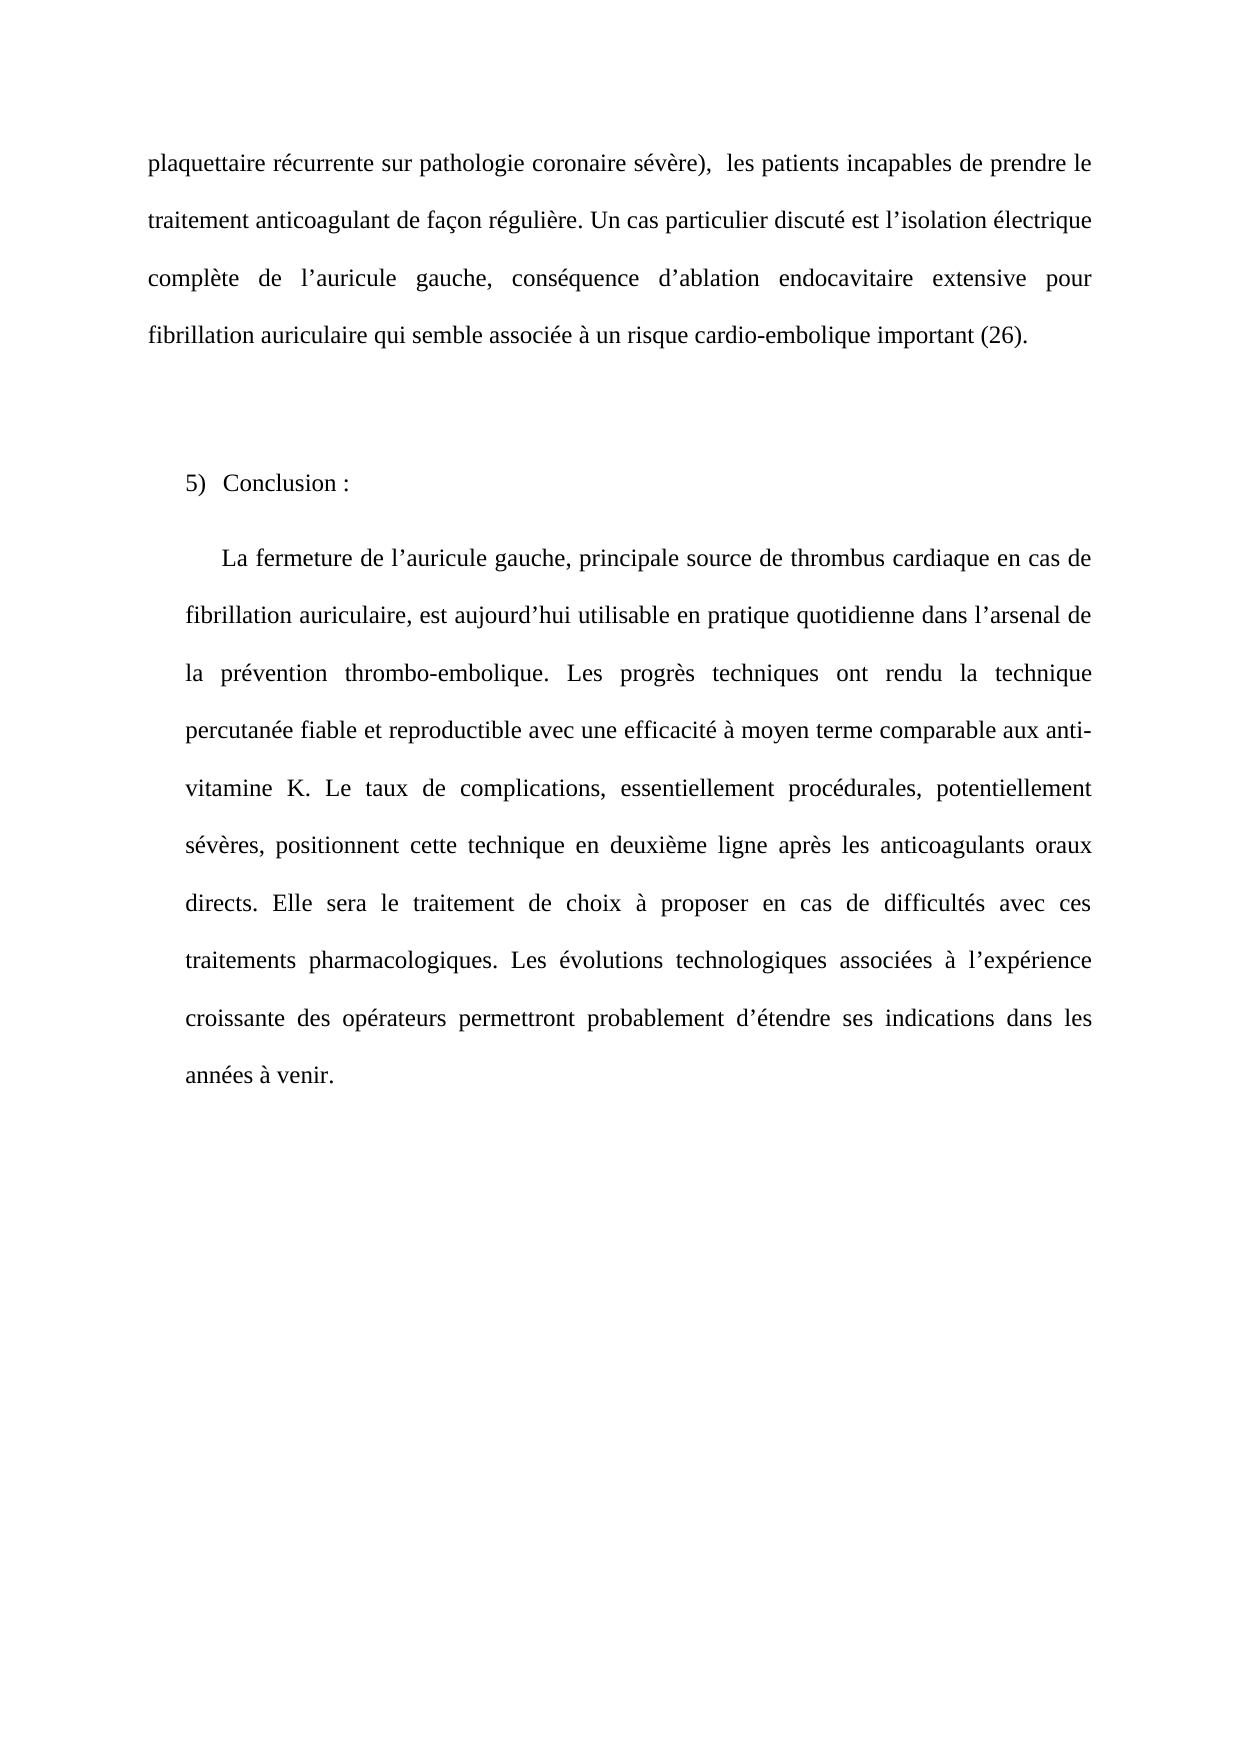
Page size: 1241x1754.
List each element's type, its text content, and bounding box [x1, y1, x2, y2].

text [148, 148, 1093, 349]
text La fermeture de l’auricule gauche, principale source de thrombus cardiaque en cas de fibrillation auriculaire, est aujourd’hui utilisable en pratique quotidienne dans l’arsenal de la prévention thrombo-embolique. Les progrès techniques ont rendu la technique percutanée fiable et reproductible avec une efficacité à moyen terme comparable aux anti-vitamine K. Le taux de complications, essentiellement procédurales, potentiellement sévères, positionnent cette technique en deuxième ligne après les anticoagulants oraux directs. Elle sera le traitement de choix à proposer en cas de difficultés avec ces traitements pharmacologiques. Les évolutions technologiques associées à l’expérience croissante des opérateurs permettront probablement d’étendre ses indications dans les années à venir. [185, 543, 1093, 1089]
list Conclusion : [185, 468, 1093, 497]
